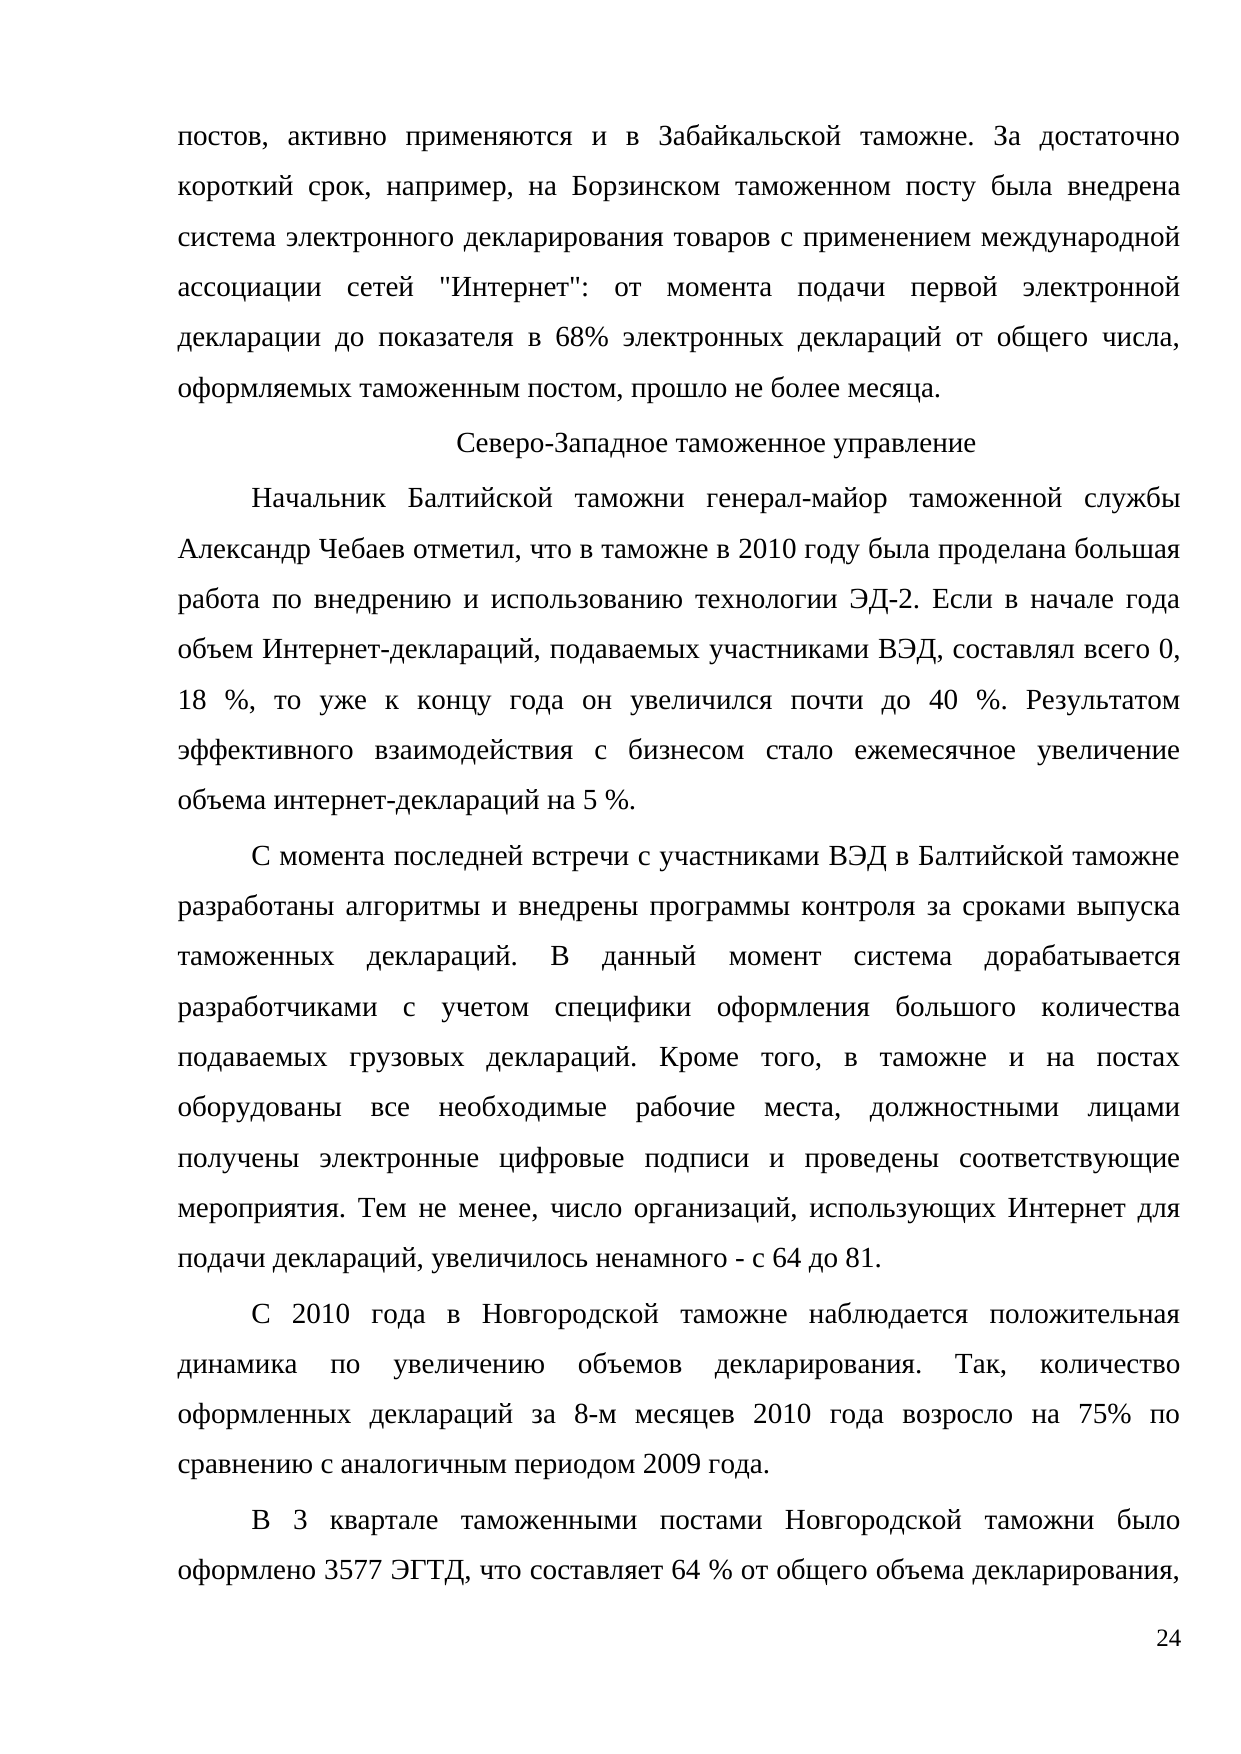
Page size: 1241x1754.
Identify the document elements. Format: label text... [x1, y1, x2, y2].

text Северо-Западное таможенное управление [177, 425, 1181, 459]
text Начальник Балтийской таможни генерал-майор таможенной службы Александр Чебаев отметил, что в таможне в 2010 году была проделана большая работа по внедрению и использованию технологии ЭД-2. Если в начале года объем Интернет-деклараций, подаваемых участниками ВЭД, составлял всего 0, 18 %, то уже к концу года он увеличился почти до 40 %. Результатом эффективного взаимодействия с бизнесом стало ежемесячное увеличение объема интернет-деклараций на 5 %. [177, 481, 1181, 816]
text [177, 1502, 1181, 1586]
text С 2010 года в Новгородской таможне наблюдается положительная динамика по увеличению объемов декларирования. Так, количество оформленных деклараций за 8-м месяцев 2010 года возросло на 75% по сравнению с аналогичным периодом 2009 года. [177, 1296, 1181, 1480]
text С момента последней встречи с участниками ВЭД в Балтийской таможне разработаны алгоритмы и внедрены программы контроля за сроками выпуска таможенных деклараций. В данный момент система дорабатывается разработчиками с учетом специфики оформления большого количества подаваемых грузовых деклараций. Кроме того, в таможне и на постах оборудованы все необходимые рабочие места, должностными лицами получены электронные цифровые подписи и проведены соответствующие мероприятия. Тем не менее, число организаций, использующих Интернет для подачи деклараций, увеличилось ненамного - с 64 до 81. [177, 838, 1181, 1274]
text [177, 118, 1181, 403]
